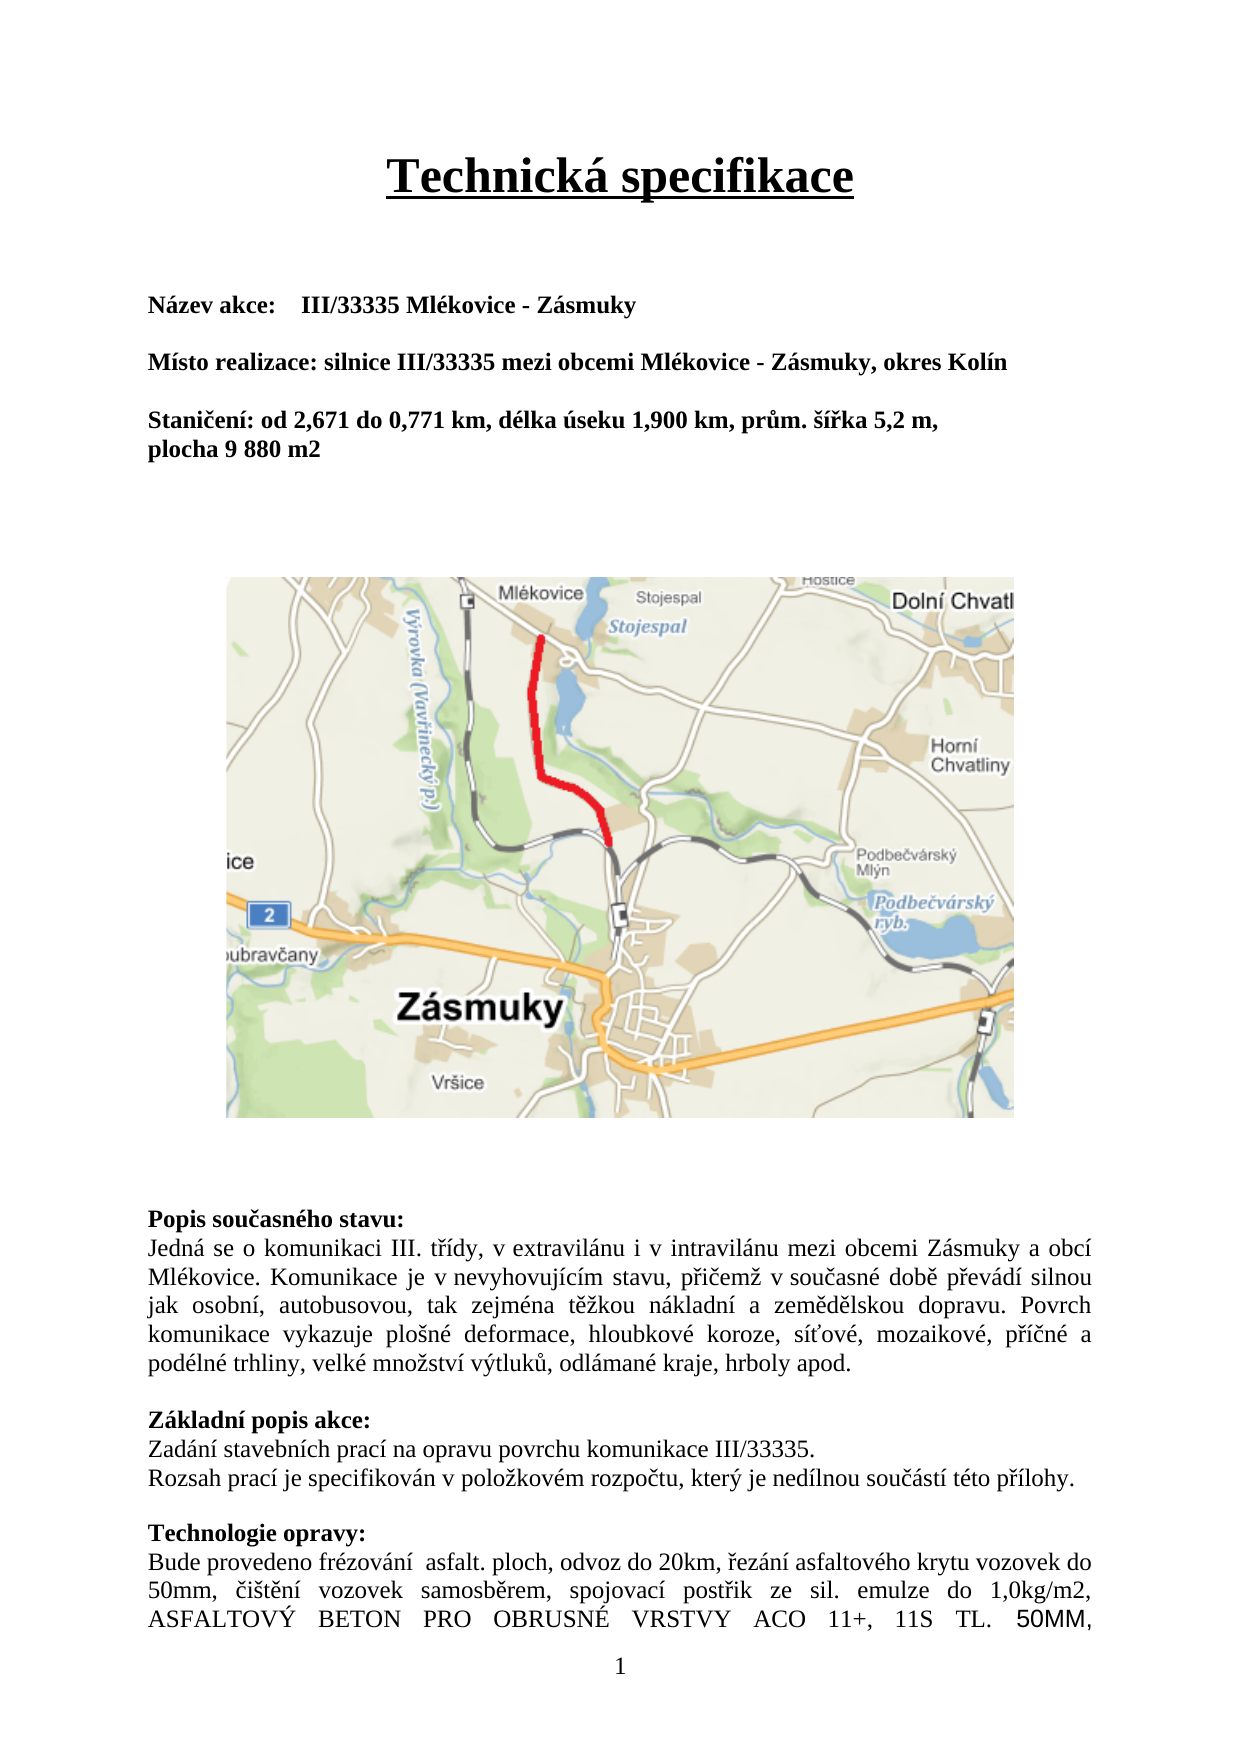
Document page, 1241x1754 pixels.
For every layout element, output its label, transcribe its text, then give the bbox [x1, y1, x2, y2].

text Staničení: od 2,671 do 0,771 km, délka úseku 1,900 km, prům. šířka 5,2 m, [148, 405, 1092, 434]
text Název akce: III/33335 Mlékovice - Zásmuky [148, 290, 1092, 319]
text Místo realizace: silnice III/33335 mezi obcemi Mlékovice - Zásmuky, okres Kolín [148, 347, 1092, 376]
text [148, 1547, 1092, 1633]
text plocha 9 880 m2 [148, 434, 1092, 462]
text Základní popis akce: [148, 1405, 1092, 1434]
text Zadání stavebních prací na opravu povrchu komunikace III/33335. [148, 1434, 1092, 1463]
picture [226, 577, 1014, 1118]
title Technická specifikace [148, 146, 1092, 204]
text Rozsah prací je specifikován v položkovém rozpočtu, který je nedílnou součástí této přílohy. [148, 1463, 1092, 1492]
text Jedná se o komunikaci III. třídy, v extravilánu i v intravilánu mezi obcemi Zásmuky a obcí Mlékovice. Komunikace je v nevyhovujícím stavu, přičemž v současné době převádí silnou jak osobní, autobusovou, tak zejména těžkou nákladní a zemědělskou dopravu. Povrch komunikace vykazuje plošné deformace, hloubkové koroze, síťové, mozaikové, příčné a podélné trhliny, velké množství výtluků, odlámané kraje, hrboly apod. [148, 1233, 1092, 1377]
text Technologie opravy: [148, 1518, 1092, 1547]
text Popis současného stavu: [148, 1204, 1092, 1233]
